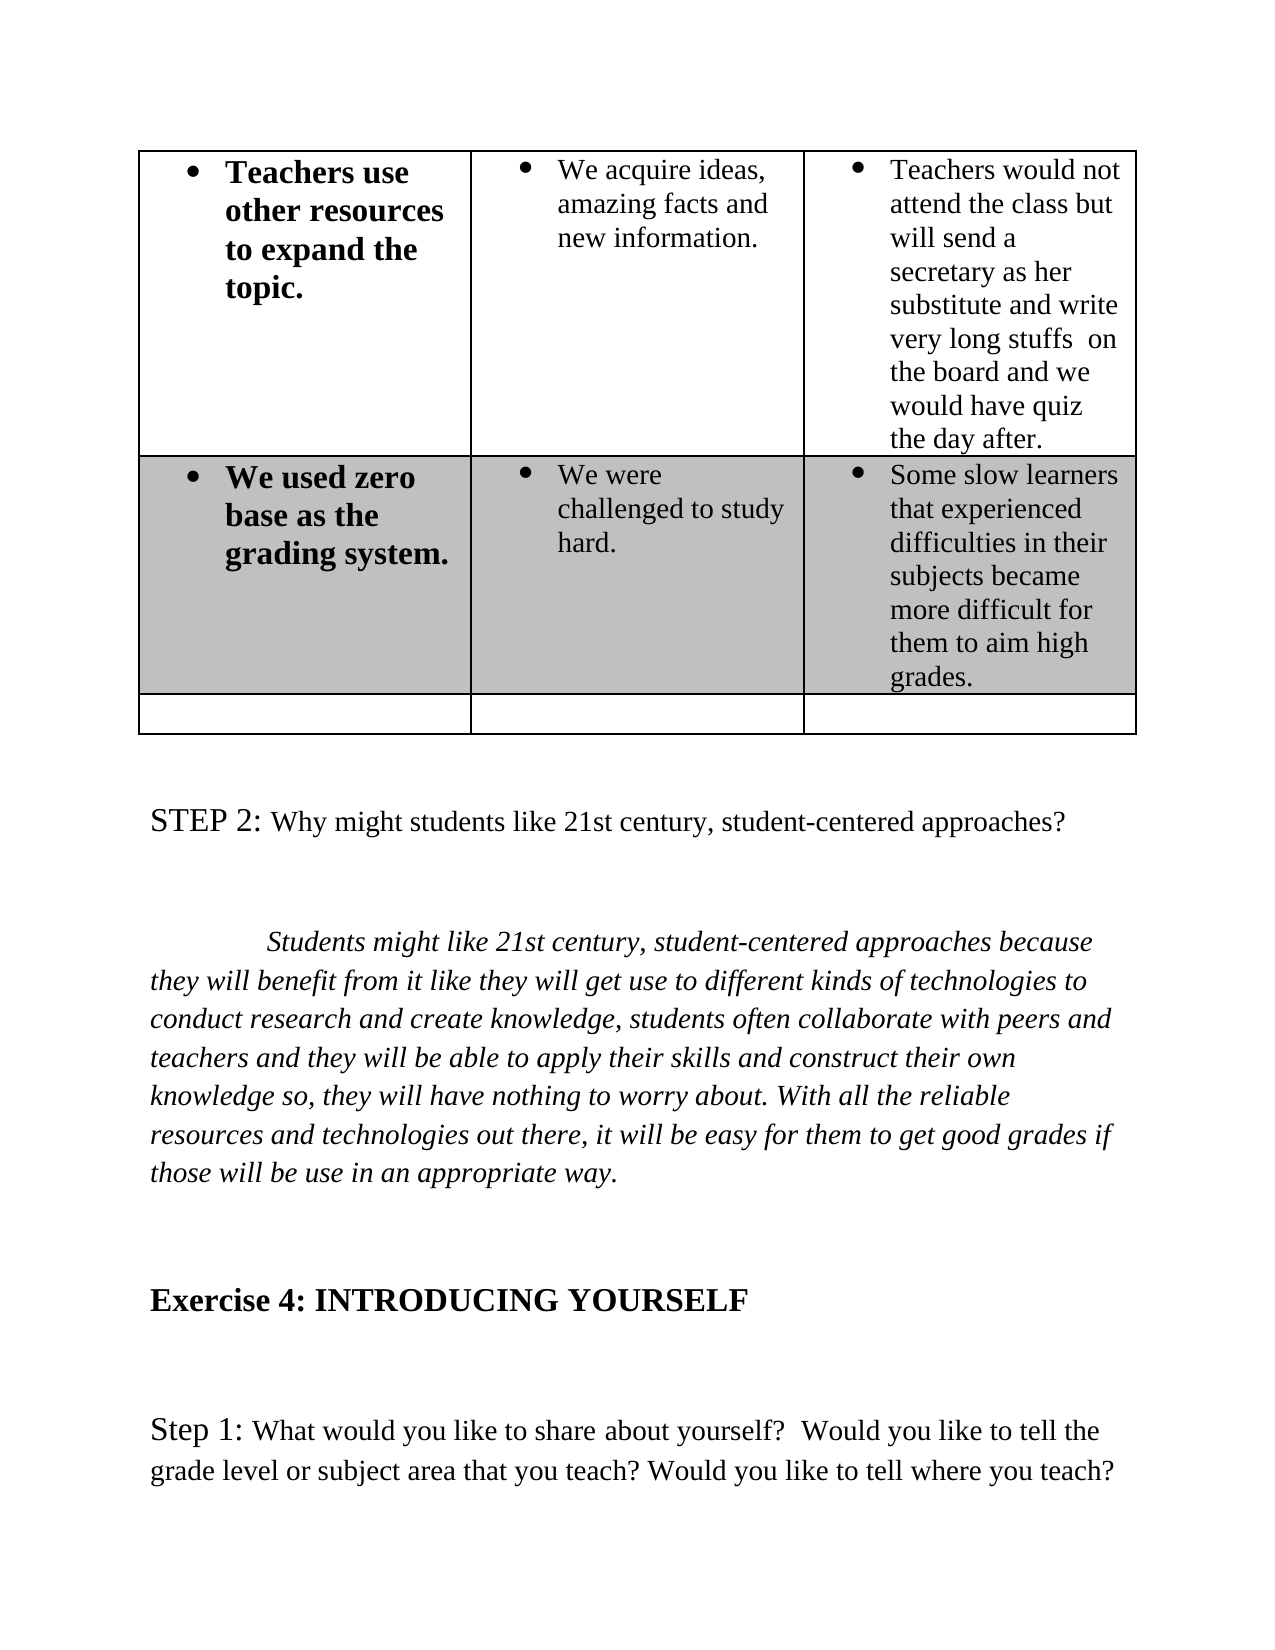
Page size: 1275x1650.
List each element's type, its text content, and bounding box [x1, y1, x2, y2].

table_cell We were challenged to study hard. [472, 457, 803, 693]
text Step 1: What would you like to share about yourself? Would you like to tell the grade level or subject area that you teach? Would you like to tell where you teach? [150, 1410, 1125, 1487]
text STEP 2: Why might students like 21st century, student-centered approaches? [150, 800, 1125, 838]
table_cell [140, 695, 470, 733]
text Students might like 21st century, student-centered approaches because they will benefit from it like they will get use to different kinds of technologies to conduct research and create knowledge, students often collaborate with peers and teachers and they will be able to apply their skills and construct their own knowledge so, they will have nothing to worry about. With all the reliable resources and technologies out there, it will be easy for them to get good grades if those will be use in an appropriate way. [150, 924, 1125, 1189]
table_cell [472, 695, 803, 733]
text Exercise 4: INTRODUCING YOURSELF [150, 1280, 1125, 1318]
table_cell Some slow learners that experienced difficulties in their subjects became more difficult for them to aim high grades. [805, 457, 1135, 693]
table_cell [805, 695, 1135, 733]
table_cell We acquire ideas, amazing facts and new information. [472, 152, 803, 455]
table_cell We used zero base as the grading system. [140, 457, 470, 693]
table_cell Teachers would not attend the class but will send a secretary as her substitute and write very long stuffs on the board and we would have quiz the day after. [805, 152, 1135, 455]
table_cell Teachers use other resources to expand the topic. [140, 152, 470, 455]
